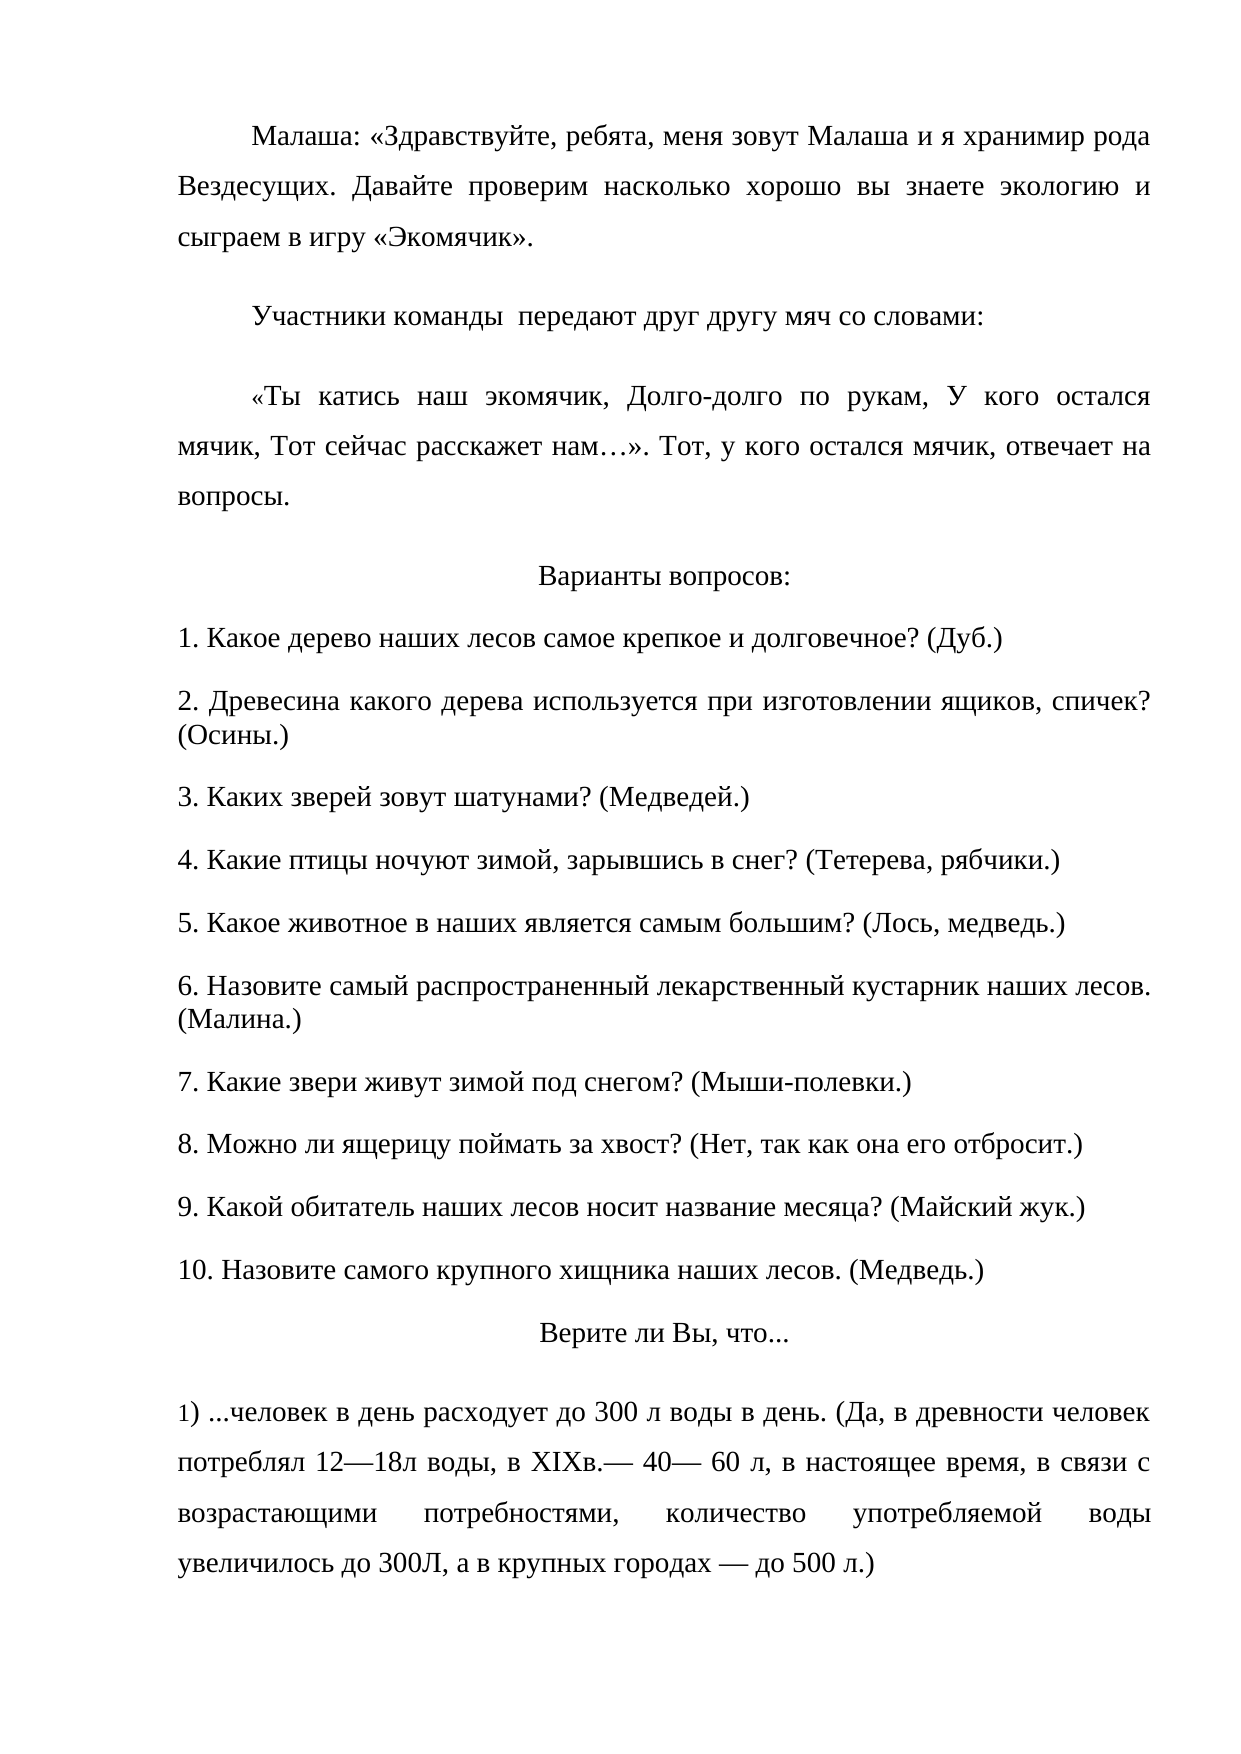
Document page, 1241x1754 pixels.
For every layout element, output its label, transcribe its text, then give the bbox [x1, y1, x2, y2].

text «Ты катись наш экомячик, Долго-долго по рукам, У кого остался мячик, Тот сейчас расскажет нам…». Тот, у кого остался мячик, отвечает на вопросы. [177, 378, 1152, 512]
text 5. Какое животное в наших является самым большим? (Лось, медведь.) [177, 905, 1152, 938]
text 1. Какое дерево наших лесов самое крепкое и долговечное? (Дуб.) [177, 621, 1152, 654]
text Малаша: «Здравствуйте, ребята, меня зовут Малаша и я хранимир рода Вездесущих. Давайте проверим насколько хорошо вы знаете экологию и сыграем в игру «Экомячик». [177, 118, 1152, 169]
text Верите ли Вы, что... [177, 1315, 1152, 1348]
text Варианты вопросов: [177, 558, 1152, 591]
text 7. Какие звери живут зимой под снегом? (Мыши-полевки.) [177, 1064, 1152, 1097]
text 9. Какой обитатель наших лесов носит название месяца? (Майский жук.) [177, 1189, 1152, 1223]
text 6. Назовите самый распространенный лекарственный кустарник наших лесов. (Малина.) [177, 968, 1152, 1035]
text 2. Древесина какого дерева используется при изготовлении ящиков, спичек? (Осины.) [177, 683, 1152, 750]
text Малаша: «Здравствуйте, ребята, меня зовут Малаша и я хранимир рода Вездесущих. Давайте проверим насколько хорошо вы знаете экологию и сыграем в игру «Экомячик». [177, 202, 1152, 252]
text 1) ...человек в день расходует до 300 л воды в день. (Да, в древности человек потреблял 12—18л воды, в XIXв.— 40— 60 л, в настоящее время, в связи с возрастающими потребностями, количество употребляемой воды увеличилось до 300Л, а в крупных городах — до 500 л.) [177, 1394, 1152, 1579]
text 4. Какие птицы ночуют зимой, зарывшись в снег? (Тетерева, рябчики.) [177, 842, 1152, 876]
text 8. Можно ли ящерицу поймать за хвост? (Нет, так как она его отбросит.) [177, 1127, 1152, 1160]
text 10. Назовите самого крупного хищника наших лесов. (Медведь.) [177, 1252, 1152, 1286]
text 3. Каких зверей зовут шатунами? (Медведей.) [177, 779, 1152, 813]
text Участники команды передают друг другу мяч со словами: [177, 298, 1152, 332]
